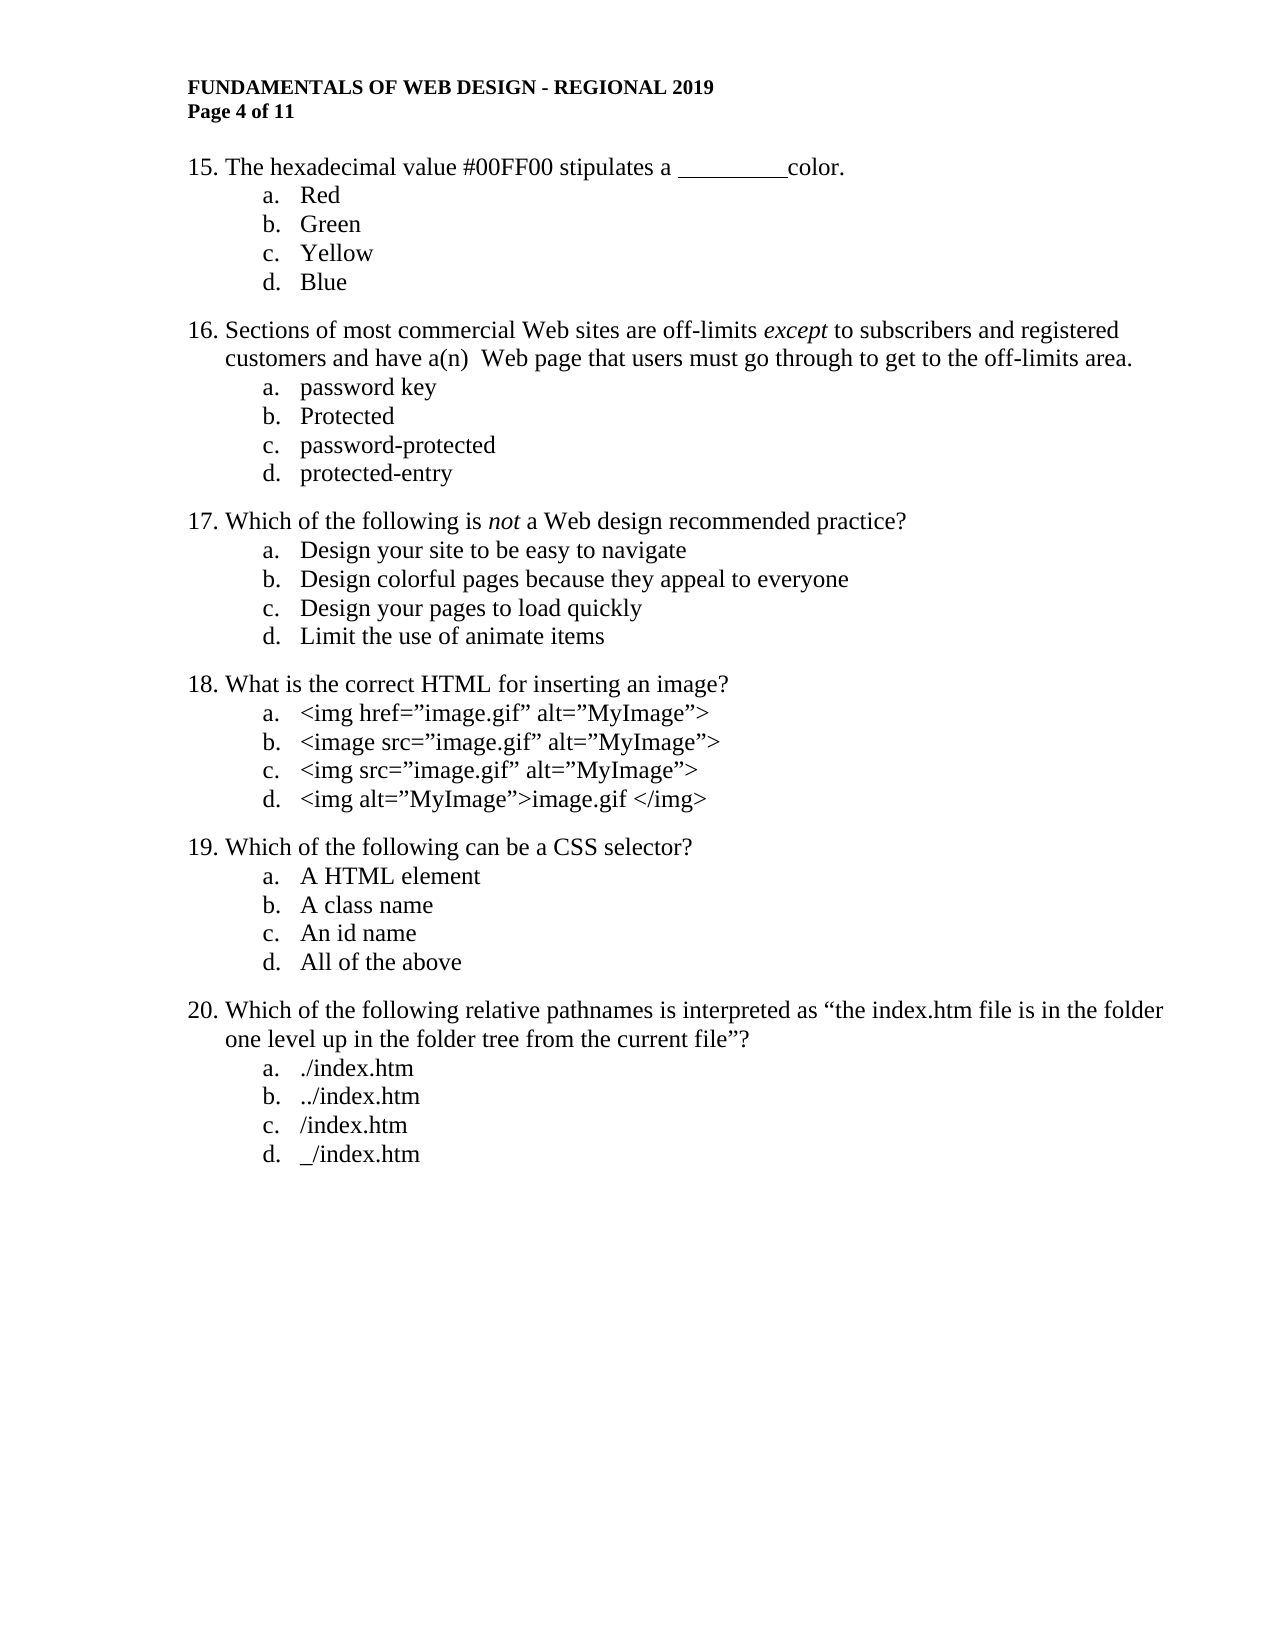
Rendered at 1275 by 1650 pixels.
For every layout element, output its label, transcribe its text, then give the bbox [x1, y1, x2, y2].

table_cell c. [258, 919, 295, 947]
table_cell Design your pages to load quickly [295, 593, 1139, 621]
table_cell Limit the use of animate items [295, 621, 1139, 650]
table_cell c. [258, 593, 295, 621]
table_header A HTML element [295, 861, 1139, 890]
table_header ./index.htm [295, 1053, 1139, 1081]
table_cell All of the above [295, 947, 1139, 976]
table_header a. [258, 861, 295, 890]
table_cell protected-entry [295, 459, 1139, 487]
table_cell <image src=”image.gif” alt=”MyImage”> [295, 727, 1139, 756]
table_header password key [295, 372, 1139, 401]
table_header a. [258, 181, 295, 209]
table_cell Blue [295, 267, 1139, 296]
table_cell b. [258, 209, 295, 238]
table_cell d. [258, 267, 295, 296]
table_cell c. [258, 430, 295, 458]
table_cell d. [258, 1139, 295, 1168]
table_header Design your site to be easy to navigate [295, 535, 1139, 564]
text 16. Sections of most commercial Web sites are off-limits except to subscribers and registered customers and have a(n) Web page that users must go through to get to the off-limits area. [187, 315, 1200, 372]
table_cell A class name [295, 890, 1139, 918]
table_cell Protected [295, 401, 1139, 430]
text 19. Which of the following can be a CSS selector? [187, 832, 1200, 861]
table_cell password-protected [295, 430, 1139, 458]
table_cell _/index.htm [295, 1139, 1139, 1168]
table_cell An id name [295, 919, 1139, 947]
table_cell Design colorful pages because they appeal to everyone [295, 564, 1139, 593]
text 17. Which of the following is not a Web design recommended practice? [187, 506, 1200, 535]
text 15. The hexadecimal value #00FF00 stipulates a color.​ [187, 152, 1200, 181]
table_cell Yellow [295, 238, 1139, 267]
text 20. Which of the following relative pathnames is interpreted as “the index.htm file is in the folder one level up in the folder tree from the current file”? [187, 995, 1200, 1053]
table_cell d. [258, 947, 295, 976]
table_header a. [258, 372, 295, 401]
table_cell d. [258, 784, 295, 813]
table_cell b. [258, 727, 295, 756]
table_cell b. [258, 564, 295, 593]
table_cell c. [258, 756, 295, 784]
table_cell <img alt=”MyImage”>image.gif </img> [295, 784, 1139, 813]
table_cell d. [258, 621, 295, 650]
table_cell <img src=”image.gif” alt=”MyImage”> [295, 756, 1139, 784]
table_header a. [258, 698, 295, 727]
table_header Red [295, 181, 1139, 209]
table_cell ../index.htm [295, 1081, 1139, 1110]
table_cell c. [258, 238, 295, 267]
table_cell c. [258, 1110, 295, 1139]
table_cell ​Green [295, 209, 1139, 238]
table_cell /index.htm [295, 1110, 1139, 1139]
table_header a. [258, 535, 295, 564]
table_header a. [258, 1053, 295, 1081]
table_cell b. [258, 401, 295, 430]
table_cell d. [258, 459, 295, 487]
table_cell b. [258, 1081, 295, 1110]
text 18. What is the correct HTML for inserting an image? [187, 669, 1200, 698]
table_cell b. [258, 890, 295, 918]
table_header <img href=”image.gif” alt=”MyImage”> [295, 698, 1139, 727]
